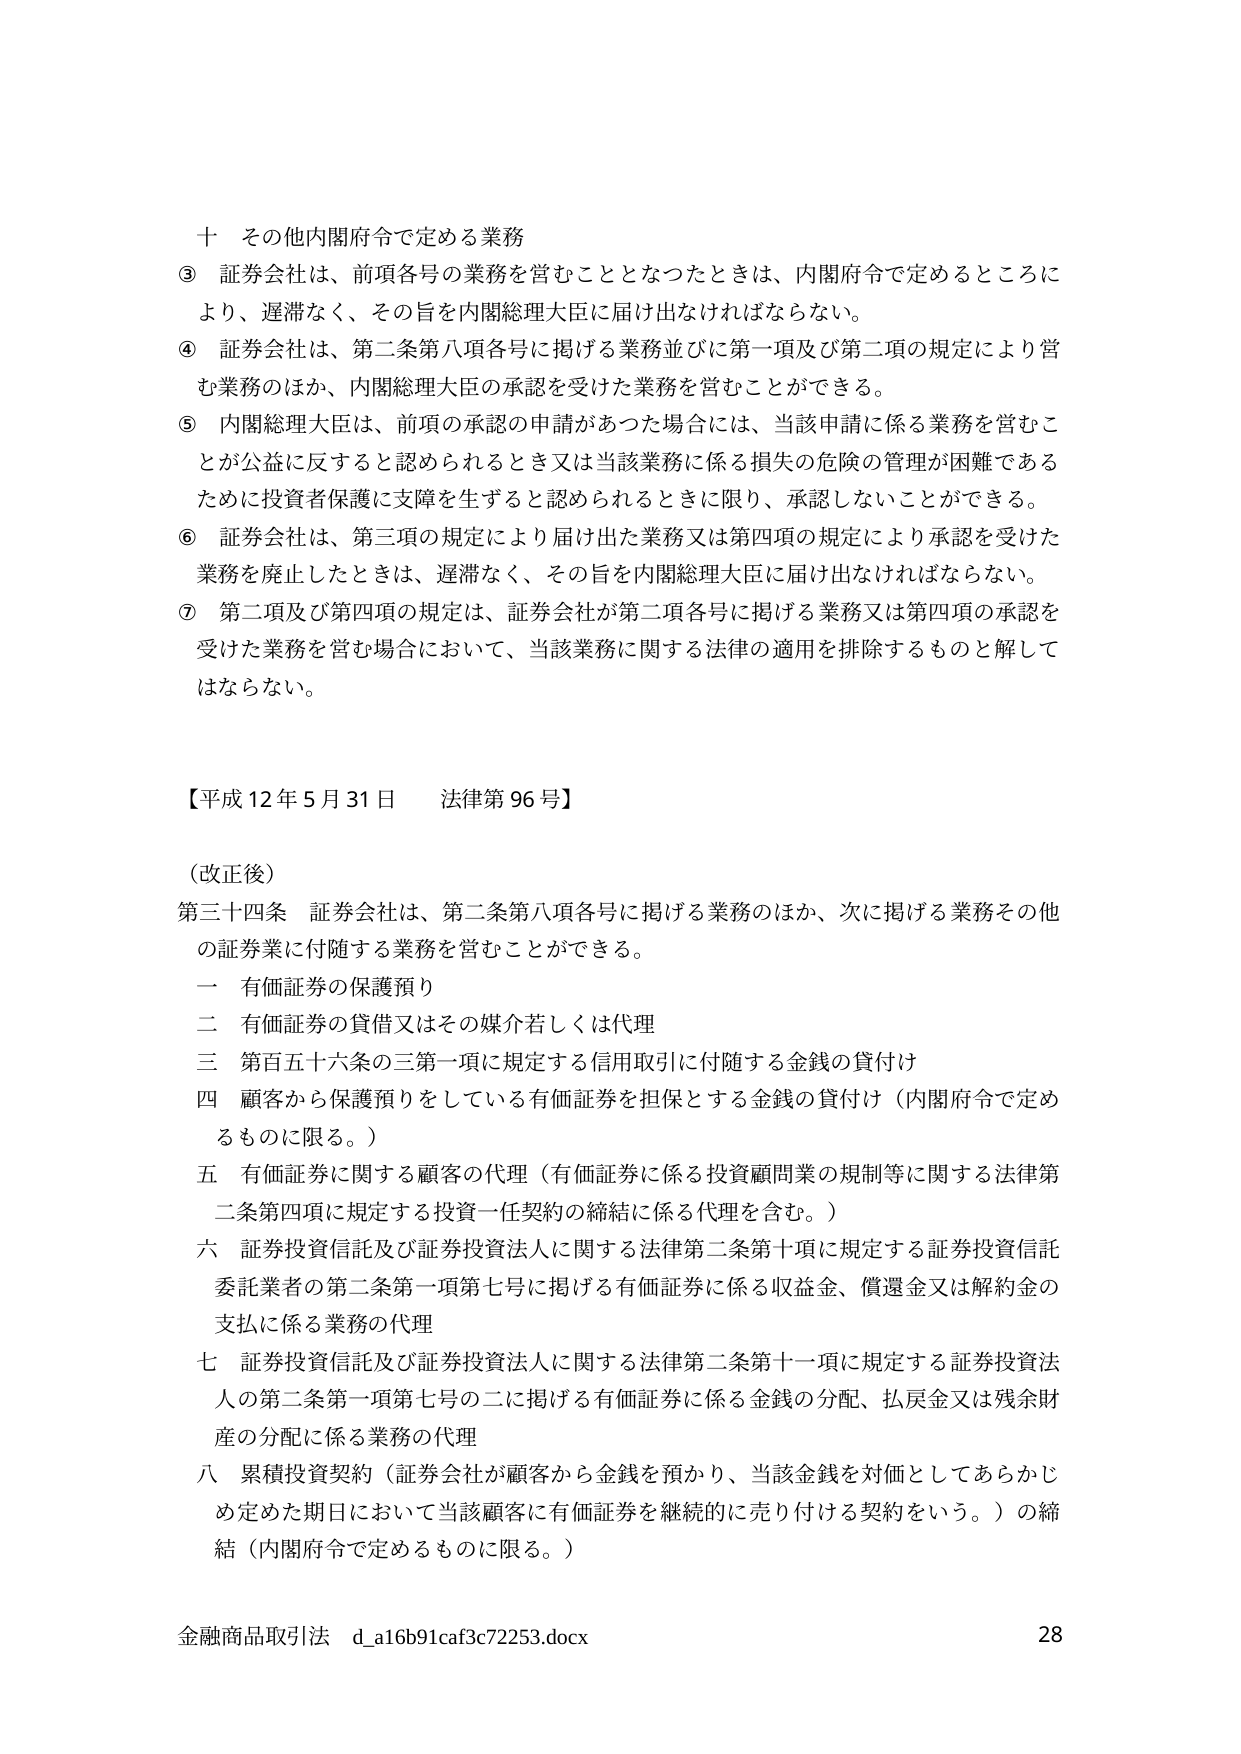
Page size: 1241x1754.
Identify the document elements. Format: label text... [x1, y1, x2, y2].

text 八 累積投資契約（証券会社が顧客から金銭を預かり、当該金銭を対価としてあらかじめ定めた期日において当該顧客に有価証券を継続的に売り付ける契約をいう。）の締結（内閣府令で定めるものに限る。） [196, 1454, 1063, 1567]
text 六 証券投資信託及び証券投資法人に関する法律第二条第十項に規定する証券投資信託委託業者の第二条第一項第七号に掲げる有価証券に係る収益金、償還金又は解約金の支払に係る業務の代理 [196, 1229, 1063, 1342]
text 第三十四条 証券会社は、第二条第八項各号に掲げる業務のほか、次に掲げる業務その他の証券業に付随する業務を営むことができる。 [177, 892, 1063, 967]
text ③ 証券会社は、前項各号の業務を営むこととなつたときは、内閣府令で定めるところにより、遅滞なく、その旨を内閣総理大臣に届け出なければならない。 [177, 254, 1063, 329]
text 五 有価証券に関する顧客の代理（有価証券に係る投資顧問業の規制等に関する法律第二条第四項に規定する投資一任契約の締結に係る代理を含む。） [196, 1154, 1063, 1229]
text 一 有価証券の保護預り [196, 967, 1063, 1004]
text ⑤ 内閣総理大臣は、前項の承認の申請があつた場合には、当該申請に係る業務を営むことが公益に反すると認められるとき又は当該業務に係る損失の危険の管理が困難であるために投資者保護に支障を生ずると認められるときに限り、承認しないことができる。 [177, 404, 1063, 517]
text ⑦ 第二項及び第四項の規定は、証券会社が第二項各号に掲げる業務又は第四項の承認を受けた業務を営む場合において、当該業務に関する法律の適用を排除するものと解してはならない。 [177, 592, 1063, 704]
text 二 有価証券の貸借又はその媒介若しくは代理 [196, 1004, 1063, 1042]
text （改正後） [177, 854, 1063, 892]
text 七 証券投資信託及び証券投資法人に関する法律第二条第十一項に規定する証券投資法人の第二条第一項第七号の二に掲げる有価証券に係る金銭の分配、払戻金又は残余財産の分配に係る業務の代理 [196, 1342, 1063, 1454]
text 三 第百五十六条の三第一項に規定する信用取引に付随する金銭の貸付け [196, 1042, 1063, 1079]
text 十 その他内閣府令で定める業務 [196, 217, 1063, 254]
text 四 顧客から保護預りをしている有価証券を担保とする金銭の貸付け（内閣府令で定めるものに限る。） [196, 1079, 1063, 1154]
text ④ 証券会社は、第二条第八項各号に掲げる業務並びに第一項及び第二項の規定により営む業務のほか、内閣総理大臣の承認を受けた業務を営むことができる。 [177, 329, 1063, 404]
text 【平成12年5月31日 法律第96号】 [177, 779, 1063, 817]
text ⑥ 証券会社は、第三項の規定により届け出た業務又は第四項の規定により承認を受けた業務を廃止したときは、遅滞なく、その旨を内閣総理大臣に届け出なければならない。 [177, 517, 1063, 592]
